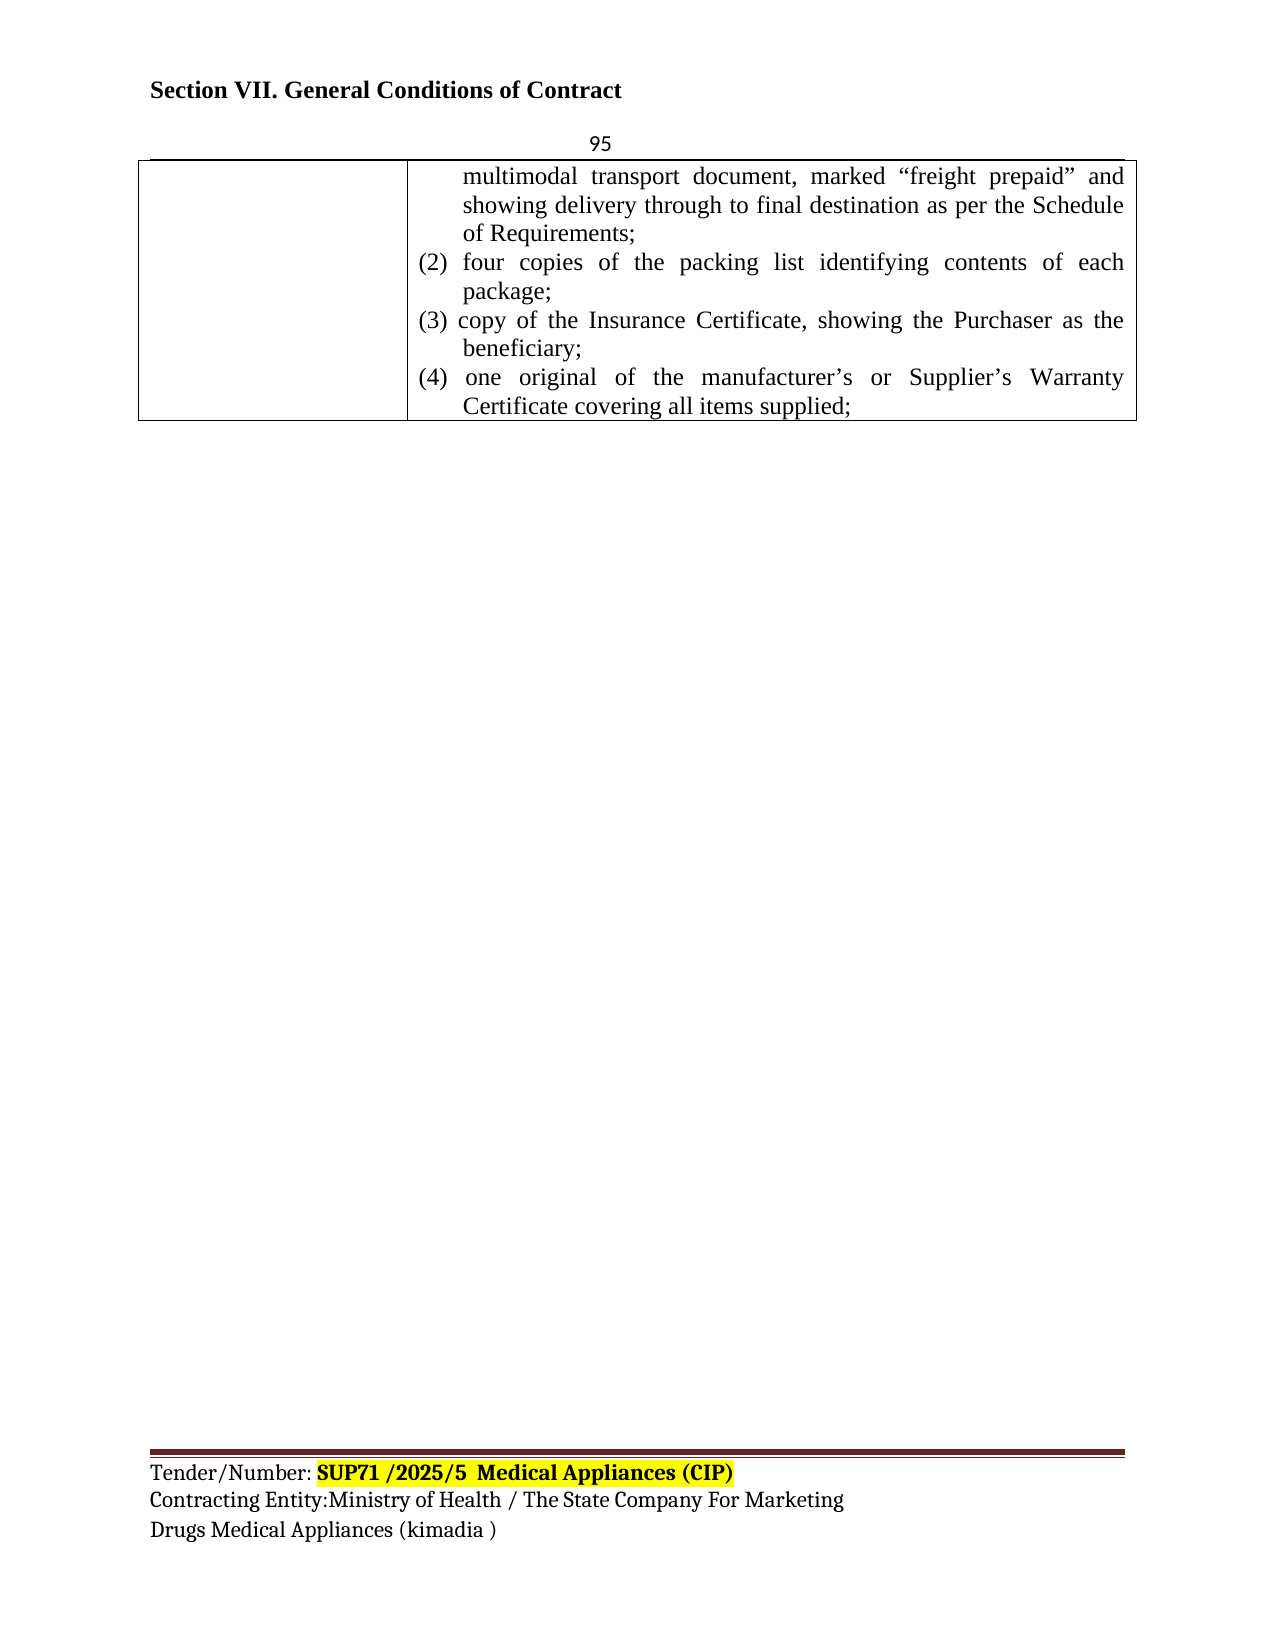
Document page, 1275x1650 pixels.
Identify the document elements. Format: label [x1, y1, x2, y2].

table_cell [408, 161, 1136, 420]
table_cell [139, 161, 407, 420]
